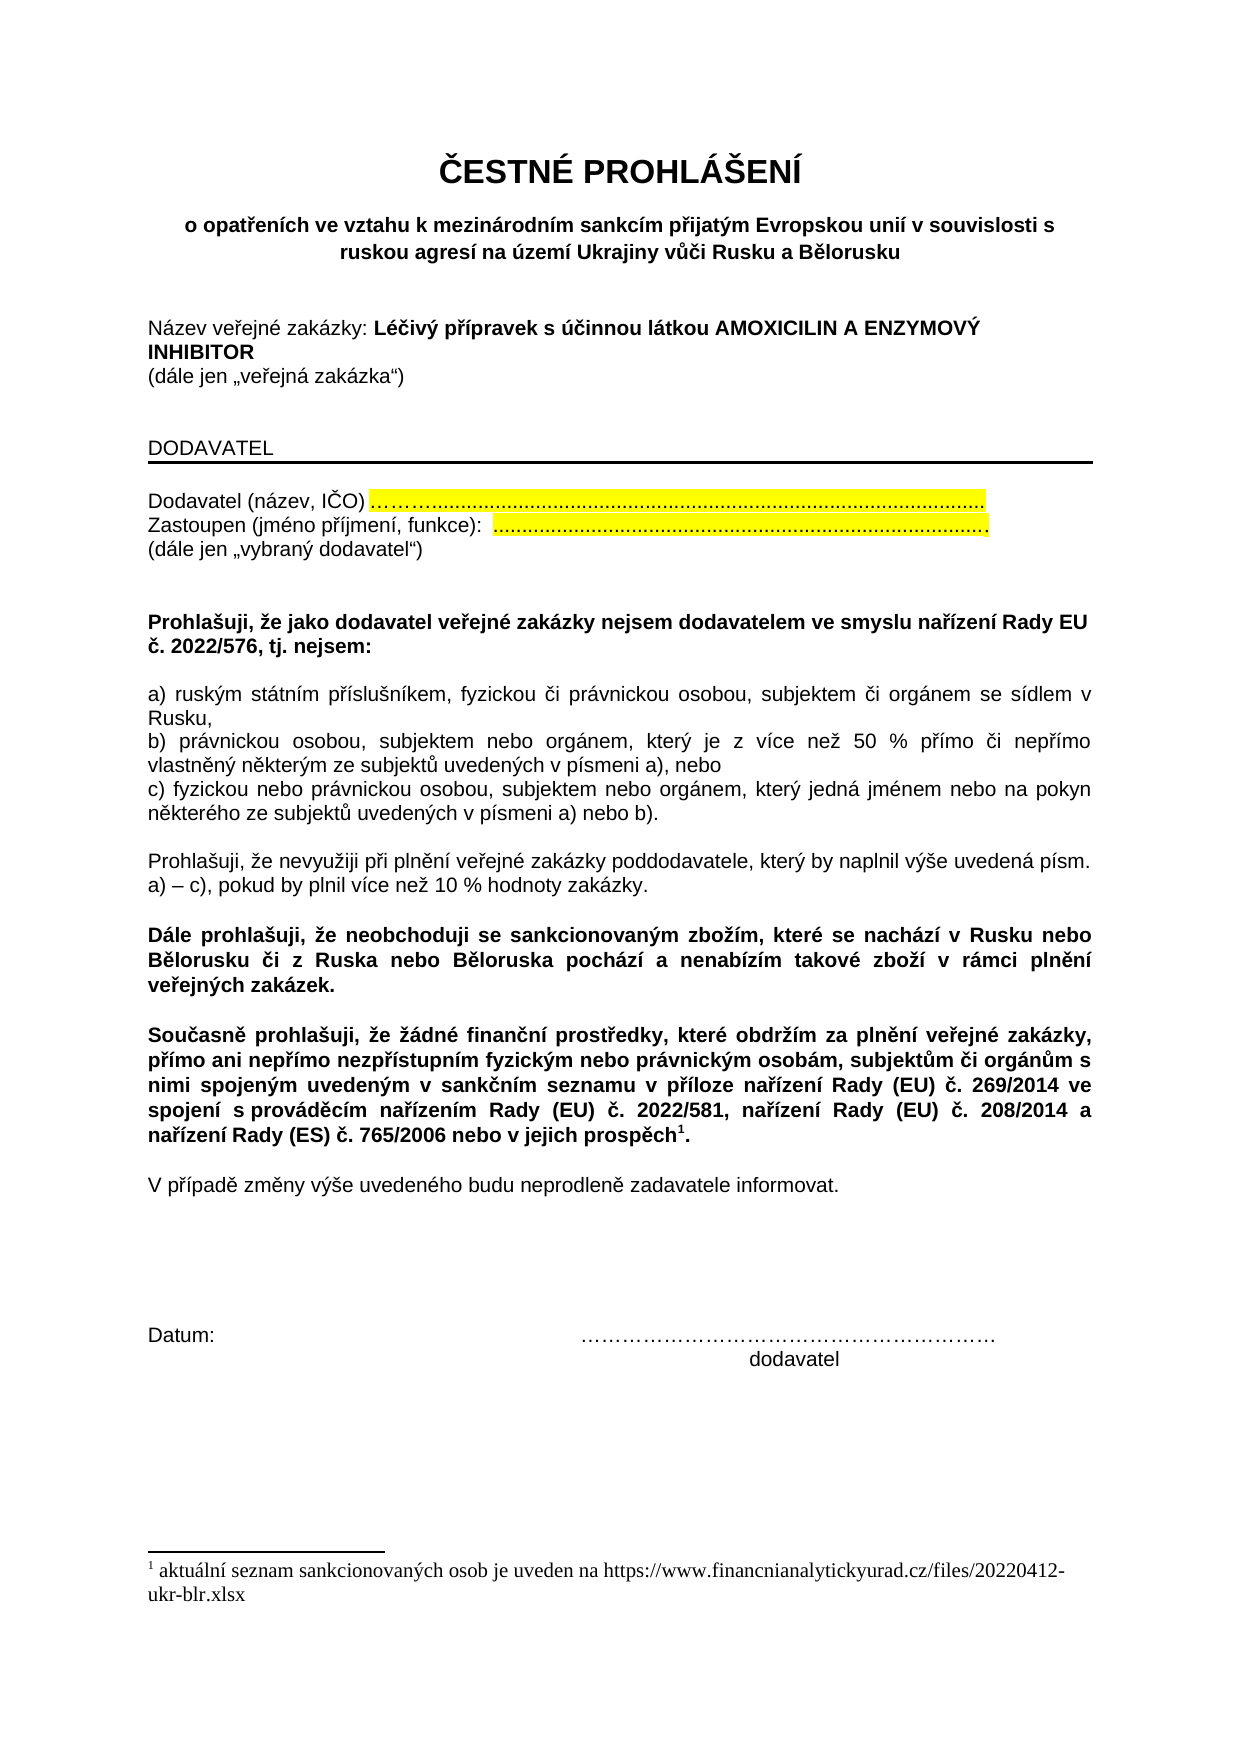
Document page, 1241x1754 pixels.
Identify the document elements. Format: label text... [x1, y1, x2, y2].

text DODAVATEL [148, 435, 1093, 461]
text Dodavatel (název, IČO) ………................................................................................................ [148, 488, 1093, 512]
list dodavatel [664, 1347, 1196, 1371]
subtitle V případě změny výše uvedeného budu neprodleně zadavatele informovat. [148, 1172, 1093, 1197]
text (dále jen „veřejná zakázka“) [148, 363, 1093, 387]
text (dále jen „vybraný dodavatel“) [148, 537, 1093, 561]
subtitle ČESTNÉ PROHLÁŠENÍ [148, 164, 1093, 189]
subtitle Datum: …………………………………………………… [148, 1322, 1093, 1347]
text Prohlašuji, že jako dodavatel veřejné zakázky nejsem dodavatelem ve smyslu nařízení Rady EU č. 2022/576, tj. nejsem: [148, 609, 1093, 657]
text b) právnickou osobou, subjektem nebo orgánem, který je z více než 50 % přímo či nepřímo vlastněný některým ze subjektů uvedených v písmeni a), nebo [148, 729, 1093, 777]
subtitle Dále prohlašuji, že neobchoduji se sankcionovaným zbožím, které se nachází v Rusku nebo Bělorusku či z Ruska nebo Běloruska pochází a nenabízím takové zboží v rámci plnění veřejných zakázek. [148, 922, 1093, 997]
text c) fyzickou nebo právnickou osobou, subjektem nebo orgánem, který jedná jménem nebo na pokyn některého ze subjektů uvedených v písmeni a) nebo b). [148, 777, 1093, 825]
text Prohlašuji, že nevyužiji při plnění veřejné zakázky poddodavatele, který by naplnil výše uvedená písm. a) – c), pokud by plnil více než 10 % hodnoty zakázky. [148, 849, 1093, 897]
text a) ruským státním příslušníkem, fyzickou či právnickou osobou, subjektem či orgánem se sídlem v Rusku, [148, 681, 1093, 729]
text Zastoupen (jméno příjmení, funkce): ...................................................................................... [148, 512, 1093, 537]
text Název veřejné zakázky: Léčivý přípravek s účinnou látkou AMOXICILIN A ENZYMOVÝ INHIBITOR [148, 316, 1093, 363]
subtitle Současně prohlašuji, že žádné finanční prostředky, které obdržím za plnění veřejné zakázky, přímo ani nepřímo nezpřístupním fyzickým nebo právnickým osobám, subjektům či orgánům s nimi spojeným uvedeným v sankčním seznamu v příloze nařízení Rady (EU) č. 269/2014 ve spojení s prováděcím nařízením Rady (EU) č. 2022/581, nařízení Rady (EU) č. 208/2014 a nařízení Rady (ES) č. 765/2006 nebo v jejich prospěch. [148, 1022, 1093, 1147]
text o opatřeních ve vztahu k mezinárodním sankcím přijatým Evropskou unií v souvislosti s ruskou agresí na území Ukrajiny vůči Rusku a Bělorusku [148, 213, 1093, 264]
